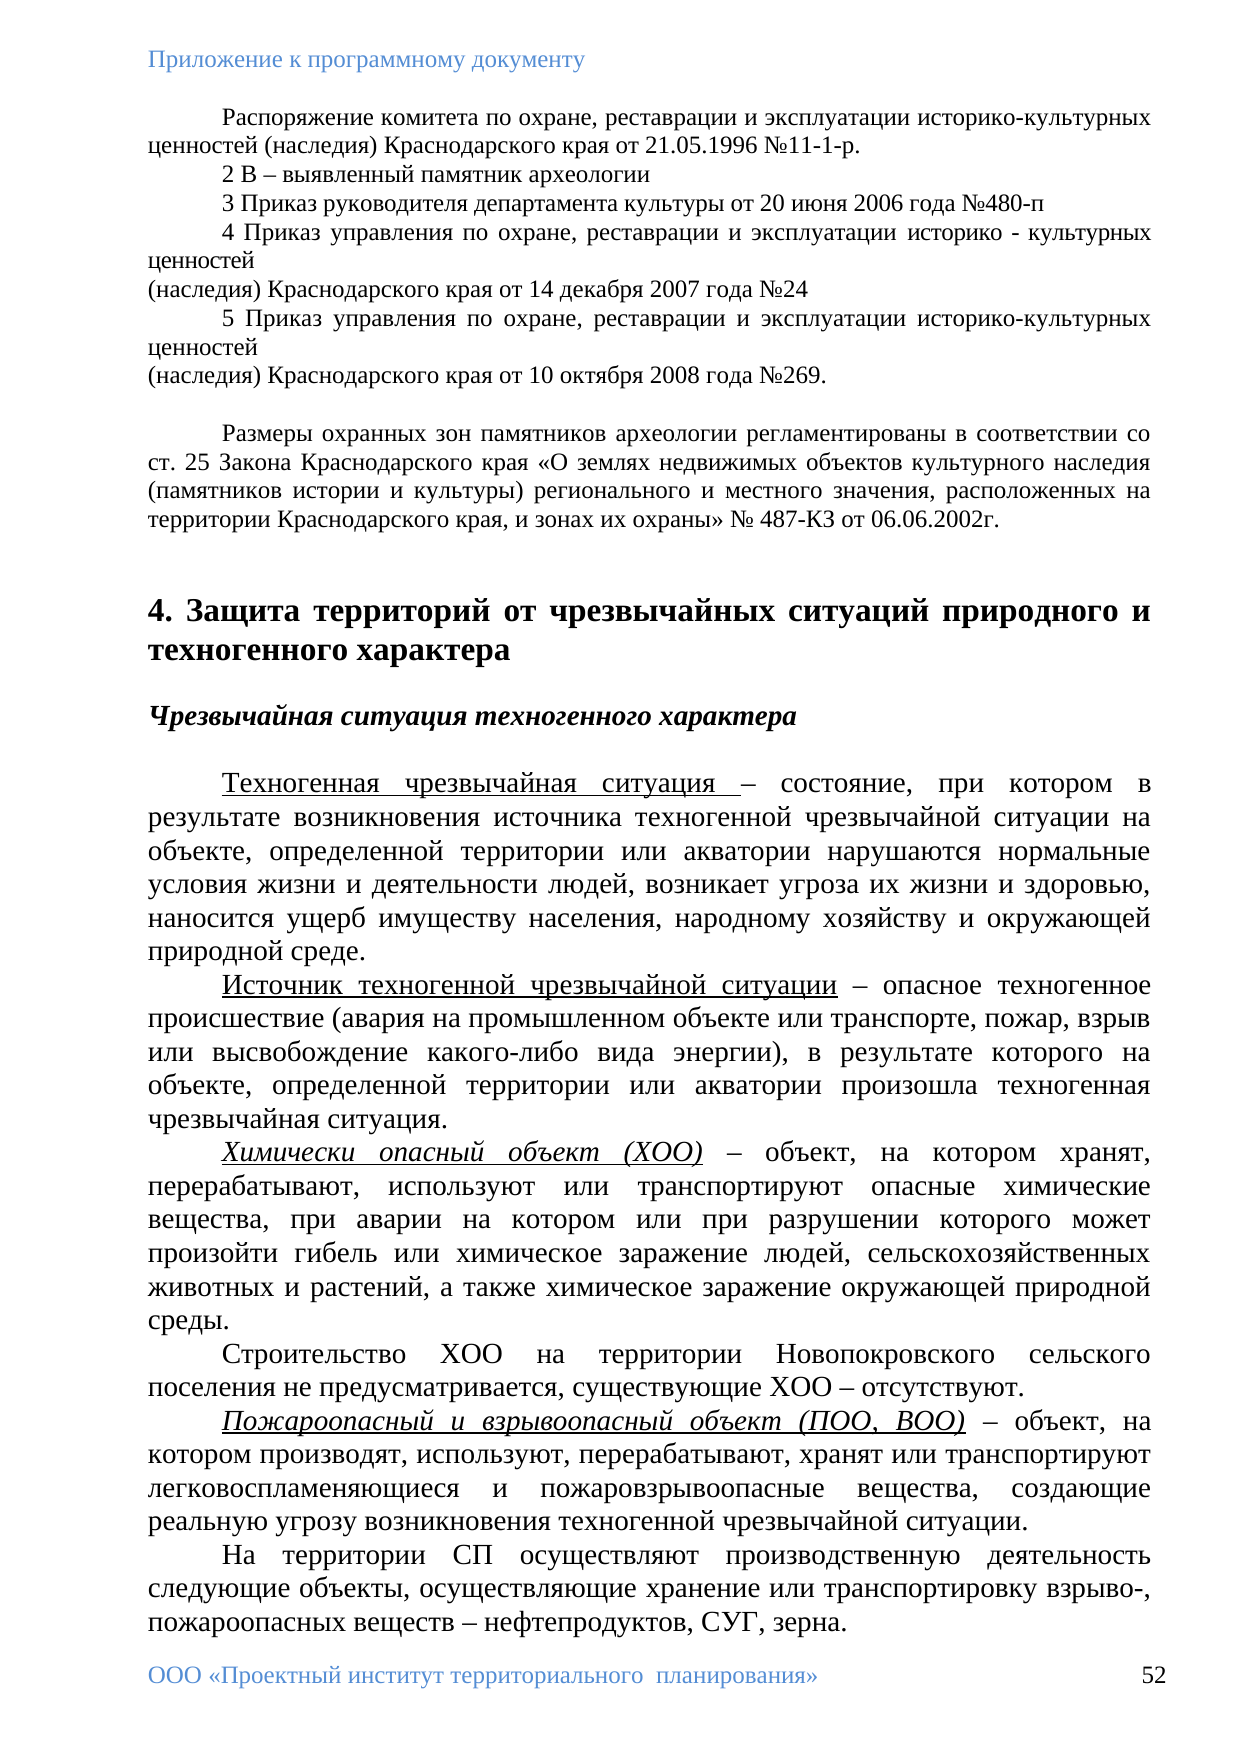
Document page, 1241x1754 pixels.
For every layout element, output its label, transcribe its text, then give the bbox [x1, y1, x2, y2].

text 2 В – выявленный памятник археологии [148, 159, 1152, 188]
text 4. Защита территорий от чрезвычайных ситуаций природного и техногенного характера [148, 591, 1152, 667]
text 4 Приказ управления по охране, реставрации и эксплуатации историко - культурных ценностей (наследия) Краснодарского края от 14 декабря 2007 года №24 [148, 217, 1152, 303]
text Чрезвычайная ситуация техногенного характера [148, 698, 1152, 732]
text Распоряжение комитета по охране, реставрации и эксплуатации историко-культурных ценностей (наследия) Краснодарского края от 21.05.1996 №11-1-р. [148, 102, 1152, 159]
text Размеры охранных зон памятников археологии регламентированы в соответствии со ст. 25 Закона Краснодарского края «О землях недвижимых объектов культурного наследия (памятников истории и культуры) регионального и местного значения, расположенных на территории Краснодарского края, и зонах их охраны» № 487-КЗ от 06.06.2002г. [148, 418, 1152, 533]
text Пожароопасный и взрывоопасный объект (ПОО, ВОО) – объект, на котором производят, используют, перерабатывают, хранят или транспортируют легковоспламеняющиеся и пожаровзрывоопасные вещества, создающие реальную угрозу возникновения техногенной чрезвычайной ситуации. [148, 1403, 1152, 1537]
text Источник техногенной чрезвычайной ситуации – опасное техногенное происшествие (авария на промышленном объекте или транспорте, пожар, взрыв или высвобождение какого-либо вида энергии), в результате которого на объекте, определенной территории или акватории произошла техногенная чрезвычайная ситуация. [148, 967, 1152, 1134]
text 5 Приказ управления по охране, реставрации и эксплуатации историко-культурных ценностей (наследия) Краснодарского края от 10 октября 2008 года №269. [148, 303, 1152, 389]
text Техногенная чрезвычайная ситуация – состояние, при котором в результате возникновения источника техногенной чрезвычайной ситуации на объекте, определенной территории или акватории нарушаются нормальные условия жизни и деятельности людей, возникает угроза их жизни и здоровью, наносится ущерб имуществу населения, народному хозяйству и окружающей природной среде. [148, 766, 1152, 967]
text 3 Приказ руководителя департамента культуры от 20 июня 2006 года №480-п [148, 188, 1152, 217]
text Химически опасный объект (ХОО) – объект, на котором хранят, перерабатывают, используют или транспортируют опасные химические вещества, при аварии на котором или при разрушении которого может произойти гибель или химическое заражение людей, сельскохозяйственных животных и растений, а также химическое заражение окружающей природной среды. [148, 1134, 1152, 1336]
text На территории СП осуществляют производственную деятельность следующие объекты, осуществляющие хранение или транспортировку взрыво-, пожароопасных веществ – нефтепродуктов, СУГ, зерна. [148, 1537, 1152, 1638]
text Строительство ХОО на территории Новопокровского сельского поселения не предусматривается, существующие ХОО – отсутствуют. [148, 1336, 1152, 1403]
